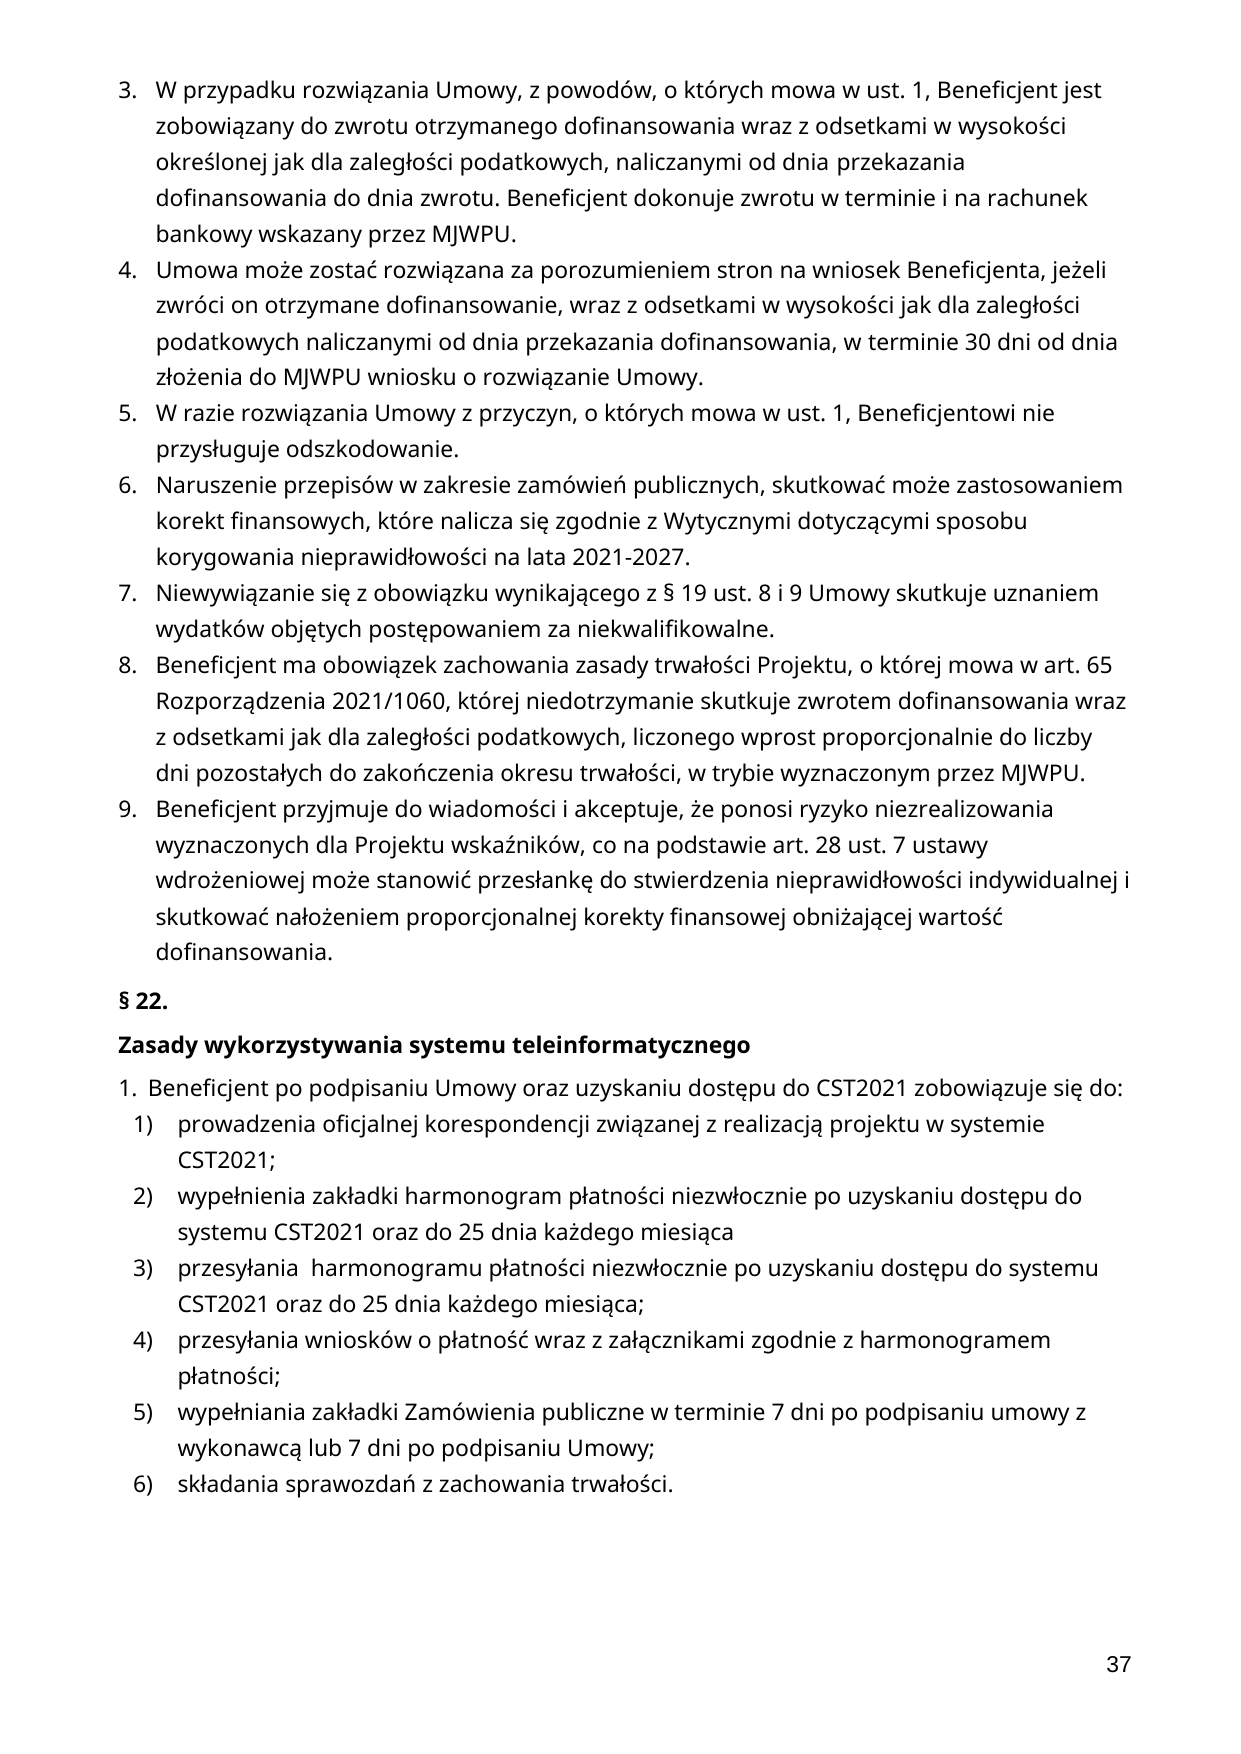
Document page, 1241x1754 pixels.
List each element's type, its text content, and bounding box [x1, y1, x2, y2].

list W razie rozwiązania Umowy z przyczyn, o których mowa w ust. 1, Beneficjentowi nie przysługuje odszkodowanie. [118, 397, 1132, 464]
list wypełniania zakładki Zamówienia publiczne w terminie 7 dni po podpisaniu umowy z wykonawcą lub 7 dni po podpisaniu Umowy; [133, 1396, 1132, 1463]
list składania sprawozdań z zachowania trwałości. [133, 1468, 1132, 1499]
list Naruszenie przepisów w zakresie zamówień publicznych, skutkować może zastosowaniem korekt finansowych, które nalicza się zgodnie z Wytycznymi dotyczącymi sposobu korygowania nieprawidłowości na lata 2021-2027. [118, 469, 1132, 572]
list prowadzenia oficjalnej korespondencji związanej z realizacją projektu w systemie CST2021; [133, 1108, 1132, 1175]
list Beneficjent ma obowiązek zachowania zasady trwałości Projektu, o której mowa w art. 65 Rozporządzenia 2021/1060, której niedotrzymanie skutkuje zwrotem dofinansowania wraz z odsetkami jak dla zaległości podatkowych, liczonego wprost proporcjonalnie do liczby dni pozostałych do zakończenia okresu trwałości, w trybie wyznaczonym przez MJWPU. [118, 649, 1132, 788]
list wypełnienia zakładki harmonogram płatności niezwłocznie po uzyskaniu dostępu do systemu CST2021 oraz do 25 dnia każdego miesiąca [133, 1180, 1132, 1247]
subtitle § 22. [118, 985, 1132, 1016]
list Beneficjent po podpisaniu Umowy oraz uzyskaniu dostępu do CST2021 zobowiązuje się do: [118, 1072, 1132, 1103]
list Niewywiązanie się z obowiązku wynikającego z § 19 ust. 8 i 9 Umowy skutkuje uznaniem wydatków objętych postępowaniem za niekwalifikowalne. [118, 577, 1132, 644]
list W przypadku rozwiązania Umowy, z powodów, o których mowa w ust. 1, Beneficjent jest zobowiązany do zwrotu otrzymanego dofinansowania wraz z odsetkami w wysokości określonej jak dla zaległości podatkowych, naliczanymi od dnia przekazania dofinansowania do dnia zwrotu. Beneficjent dokonuje zwrotu w terminie i na rachunek bankowy wskazany przez MJWPU. [118, 74, 1132, 249]
list Beneficjent przyjmuje do wiadomości i akceptuje, że ponosi ryzyko niezrealizowania wyznaczonych dla Projektu wskaźników, co na podstawie art. 28 ust. 7 ustawy wdrożeniowej może stanowić przesłankę do stwierdzenia nieprawidłowości indywidualnej i skutkować nałożeniem proporcjonalnej korekty finansowej obniżającej wartość dofinansowania. [118, 793, 1132, 968]
list Umowa może zostać rozwiązana za porozumieniem stron na wniosek Beneficjenta, jeżeli zwróci on otrzymane dofinansowanie, wraz z odsetkami w wysokości jak dla zaległości podatkowych naliczanymi od dnia przekazania dofinansowania, w terminie 30 dni od dnia złożenia do MJWPU wniosku o rozwiązanie Umowy. [118, 253, 1132, 393]
subtitle Zasady wykorzystywania systemu teleinformatycznego [118, 1028, 1132, 1060]
list przesyłania wniosków o płatność wraz z załącznikami zgodnie z harmonogramem płatności; [133, 1324, 1132, 1391]
list przesyłania harmonogramu płatności niezwłocznie po uzyskaniu dostępu do systemu CST2021 oraz do 25 dnia każdego miesiąca; [133, 1252, 1132, 1319]
